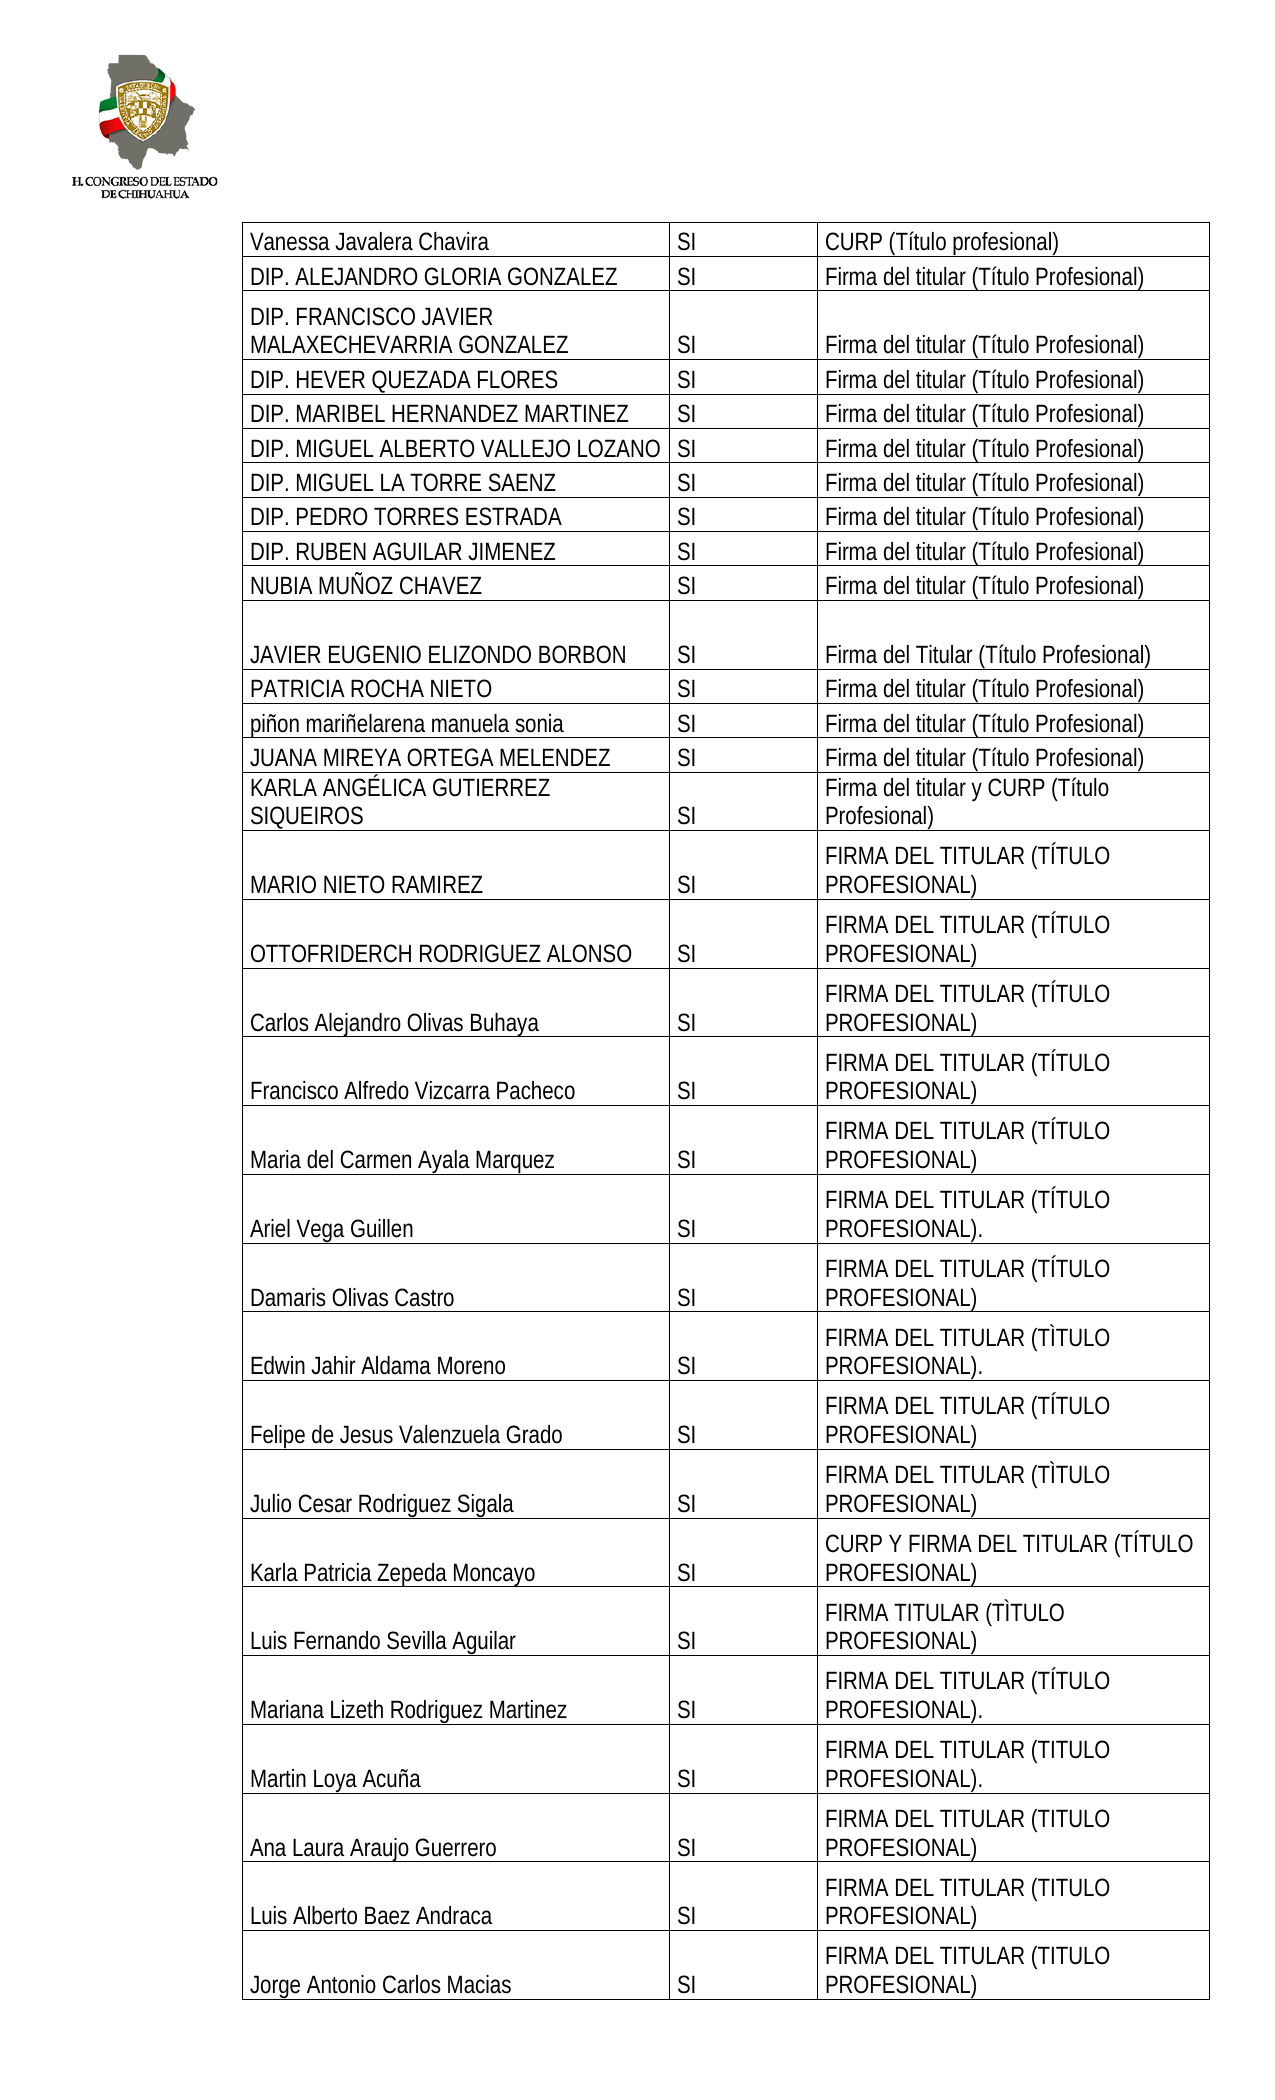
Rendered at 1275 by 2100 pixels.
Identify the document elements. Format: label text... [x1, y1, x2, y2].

table_cell SI [670, 900, 817, 967]
table_cell SI [670, 1862, 817, 1930]
table_cell Luis Alberto Baez Andraca [243, 1862, 669, 1930]
table_cell Firma del titular (Título Profesional) [818, 429, 1209, 462]
table_cell FIRMA DEL TITULAR (TÍTULO PROFESIONAL) [818, 900, 1209, 967]
table_cell FIRMA DEL TITULAR (TITULO PROFESIONAL) [818, 1931, 1209, 1999]
table_cell Vanessa Javalera Chavira [243, 223, 669, 256]
table_cell SI [670, 257, 817, 290]
table_cell Carlos Alejandro Olivas Buhaya [243, 969, 669, 1036]
table_cell OTTOFRIDERCH RODRIGUEZ ALONSO [243, 900, 669, 967]
table_cell SI [670, 1725, 817, 1792]
table_cell CURP (Título profesional) [818, 223, 1209, 256]
table_cell SI [670, 463, 817, 497]
table_cell FIRMA DEL TITULAR (TÍTULO PROFESIONAL). [818, 1656, 1209, 1724]
table_cell SI [670, 670, 817, 703]
table_cell SI [670, 1037, 817, 1105]
table_cell SI [670, 1656, 817, 1724]
table_cell Edwin Jahir Aldama Moreno [243, 1312, 669, 1380]
table_cell Jorge Antonio Carlos Macias [243, 1931, 669, 1999]
table_cell SI [670, 1794, 817, 1861]
table_cell Francisco Alfredo Vizcarra Pacheco [243, 1037, 669, 1105]
table_cell SI [670, 1312, 817, 1380]
table_cell FIRMA DEL TITULAR (TÍTULO PROFESIONAL) [818, 969, 1209, 1036]
table_cell Martin Loya Acuña [243, 1725, 669, 1792]
table_cell Firma del titular (Título Profesional) [818, 566, 1209, 600]
table_cell SI [670, 831, 817, 899]
table_cell FIRMA DEL TITULAR (TÌTULO PROFESIONAL). [818, 1312, 1209, 1380]
table_cell FIRMA DEL TITULAR (TÍTULO PROFESIONAL) [818, 1244, 1209, 1311]
table_cell Mariana Lizeth Rodriguez Martinez [243, 1656, 669, 1724]
table_cell Julio Cesar Rodriguez Sigala [243, 1450, 669, 1517]
table_cell SI [670, 773, 817, 830]
table_cell SI [670, 704, 817, 737]
table_cell SI [670, 1106, 817, 1174]
table_cell CURP Y FIRMA DEL TITULAR (TÍTULO PROFESIONAL) [818, 1519, 1209, 1586]
table_cell SI [670, 1175, 817, 1242]
table_cell JAVIER EUGENIO ELIZONDO BORBON [243, 601, 669, 668]
table_cell Ariel Vega Guillen [243, 1175, 669, 1242]
table_cell Ana Laura Araujo Guerrero [243, 1794, 669, 1861]
table_cell Damaris Olivas Castro [243, 1244, 669, 1311]
table_cell DIP. FRANCISCO JAVIER MALAXECHEVARRIA GONZALEZ [243, 291, 669, 359]
table_cell FIRMA DEL TITULAR (TÍTULO PROFESIONAL) [818, 1037, 1209, 1105]
table_cell Luis Fernando Sevilla Aguilar [243, 1587, 669, 1655]
table_cell SI [670, 601, 817, 668]
table_cell SI [670, 1519, 817, 1586]
table_cell Firma del Titular (Título Profesional) [818, 601, 1209, 668]
table_cell SI [670, 223, 817, 256]
table_cell Firma del titular (Título Profesional) [818, 670, 1209, 703]
table_cell FIRMA DEL TITULAR (TÍTULO PROFESIONAL). [818, 1175, 1209, 1242]
table_cell SI [670, 566, 817, 600]
table_cell DIP. RUBEN AGUILAR JIMENEZ [243, 532, 669, 565]
table_cell FIRMA TITULAR (TÌTULO PROFESIONAL) [818, 1587, 1209, 1655]
table_cell Maria del Carmen Ayala Marquez [243, 1106, 669, 1174]
table_cell DIP. PEDRO TORRES ESTRADA [243, 498, 669, 531]
table_cell SI [670, 395, 817, 428]
table_cell SI [670, 532, 817, 565]
table_cell SI [670, 429, 817, 462]
table_cell Felipe de Jesus Valenzuela Grado [243, 1381, 669, 1449]
table_cell SI [670, 1450, 817, 1517]
table_cell Firma del titular (Título Profesional) [818, 291, 1209, 359]
picture [62, 45, 227, 210]
table_cell FIRMA DEL TITULAR (TITULO PROFESIONAL). [818, 1725, 1209, 1792]
table_cell SI [670, 969, 817, 1036]
table_cell DIP. HEVER QUEZADA FLORES [243, 360, 669, 393]
table_cell Firma del titular (Título Profesional) [818, 257, 1209, 290]
table_cell SI [670, 1587, 817, 1655]
table_cell SI [670, 738, 817, 772]
table_cell Firma del titular (Título Profesional) [818, 532, 1209, 565]
table_cell FIRMA DEL TITULAR (TÌTULO PROFESIONAL) [818, 1450, 1209, 1517]
table_cell Firma del titular (Título Profesional) [818, 738, 1209, 772]
table_cell Firma del titular y CURP (Título Profesional) [818, 773, 1209, 830]
table_cell SI [670, 1244, 817, 1311]
table_cell DIP. ALEJANDRO GLORIA GONZALEZ [243, 257, 669, 290]
table_cell PATRICIA ROCHA NIETO [243, 670, 669, 703]
table_cell SI [670, 291, 817, 359]
table_cell DIP. MIGUEL ALBERTO VALLEJO LOZANO [243, 429, 669, 462]
table_cell FIRMA DEL TITULAR (TÍTULO PROFESIONAL) [818, 831, 1209, 899]
table_cell piñon mariñelarena manuela sonia [243, 704, 669, 737]
table_cell SI [670, 1381, 817, 1449]
table_cell Firma del titular (Título Profesional) [818, 498, 1209, 531]
table_cell SI [670, 1931, 817, 1999]
table_cell Firma del titular (Título Profesional) [818, 395, 1209, 428]
table_cell Firma del titular (Título Profesional) [818, 463, 1209, 497]
table_cell Firma del titular (Título Profesional) [818, 360, 1209, 393]
table_cell DIP. MIGUEL LA TORRE SAENZ [243, 463, 669, 497]
table_cell SI [670, 360, 817, 393]
table_cell FIRMA DEL TITULAR (TITULO PROFESIONAL) [818, 1794, 1209, 1861]
table_cell FIRMA DEL TITULAR (TITULO PROFESIONAL) [818, 1862, 1209, 1930]
table_cell MARIO NIETO RAMIREZ [243, 831, 669, 899]
table_cell NUBIA MUÑOZ CHAVEZ [243, 566, 669, 600]
table_cell SI [670, 498, 817, 531]
table_cell Karla Patricia Zepeda Moncayo [243, 1519, 669, 1586]
table_cell FIRMA DEL TITULAR (TÍTULO PROFESIONAL) [818, 1381, 1209, 1449]
table_cell JUANA MIREYA ORTEGA MELENDEZ [243, 738, 669, 772]
table_cell DIP. MARIBEL HERNANDEZ MARTINEZ [243, 395, 669, 428]
table_cell FIRMA DEL TITULAR (TÍTULO PROFESIONAL) [818, 1106, 1209, 1174]
table_cell Firma del titular (Título Profesional) [818, 704, 1209, 737]
table_cell KARLA ANGÉLICA GUTIERREZ SIQUEIROS [243, 773, 669, 830]
